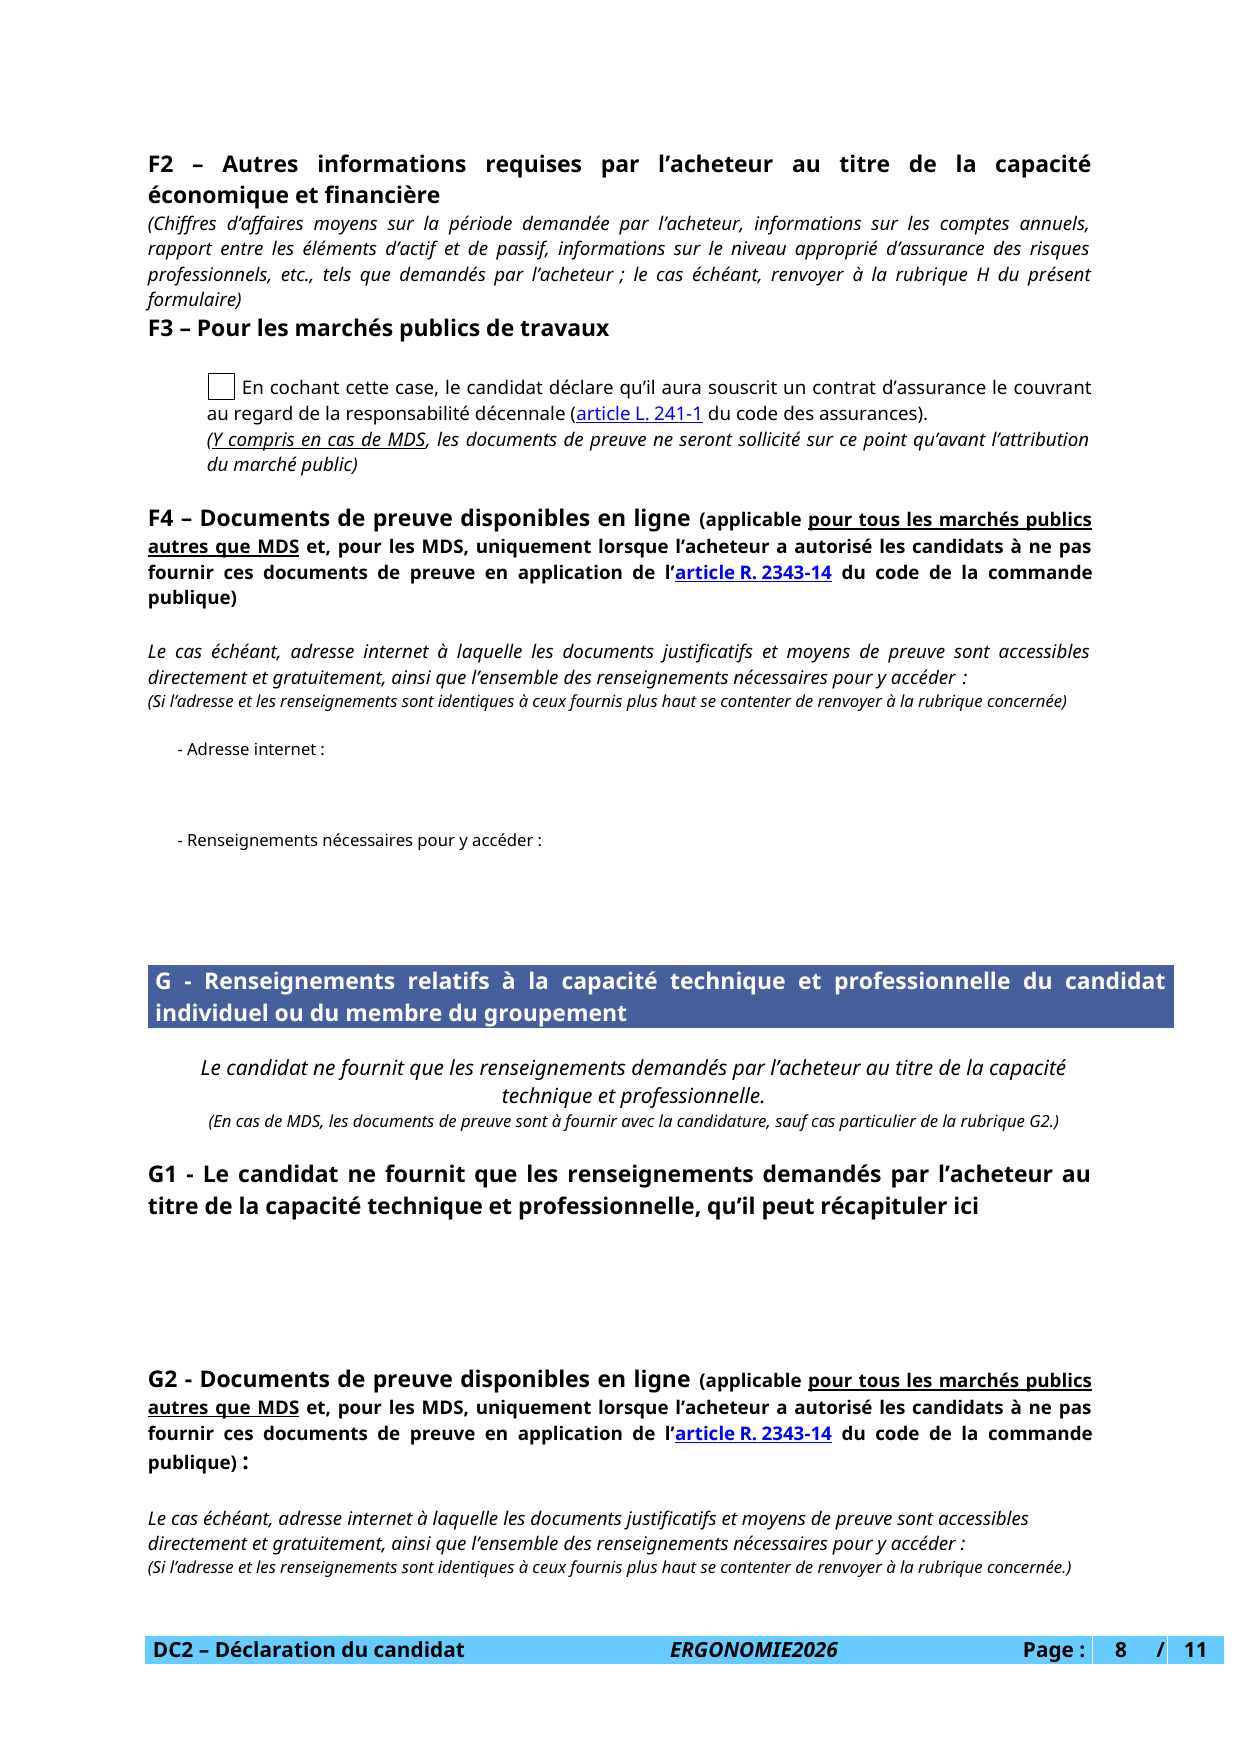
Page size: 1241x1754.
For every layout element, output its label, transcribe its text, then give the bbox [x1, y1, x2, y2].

text F2 – Autres informations requises par l’acheteur au titre de la capacité économique et financière [148, 148, 1093, 210]
text En cochant cette case, le candidat déclare qu’il aura souscrit un contrat d’assurance le couvrant au regard de la responsabilité décennale (article L. 241-1 du code des assurances). [207, 372, 1093, 426]
text (Chiffres d’affaires moyens sur la période demandée par l’acheteur, informations sur les comptes annuels, rapport entre les éléments d’actif et de passif, informations sur le niveau approprié d’assurance des risques professionnels, etc., tels que demandés par l’acheteur ; le cas échéant, renvoyer à la rubrique H du présent formulaire) [148, 210, 1093, 312]
text Le cas échéant, adresse internet à laquelle les documents justificatifs et moyens de preuve sont accessibles directement et gratuitement, ainsi que l’ensemble des renseignements nécessaires pour y accéder : [148, 1505, 1093, 1556]
text G1 - Le candidat ne fournit que les renseignements demandés par l’acheteur au titre de la capacité technique et professionnelle, qu’il peut récapituler ici [148, 1158, 1093, 1221]
text Le candidat ne fournit que les renseignements demandés par l’acheteur au titre de la capacité technique et professionnelle. (En cas de MDS, les documents de preuve sont à fournir avec la candidature, sauf cas particulier de la rubrique G2.) [177, 1053, 1093, 1133]
text - Renseignements nécessaires pour y accéder : [177, 829, 1093, 851]
text G2 - Documents de preuve disponibles en ligne (applicable pour tous les marchés publics autres que MDS et, pour les MDS, uniquement lorsque l’acheteur a autorisé les candidats à ne pas fournir ces documents de preuve en application de l’article R. 2343-14 du code de la commande publique) : [148, 1363, 1093, 1477]
table_header G - Renseignements relatifs à la capacité technique et professionnelle du candidat individuel ou du membre du groupement [148, 965, 1174, 1028]
text (Si l’adresse et les renseignements sont identiques à ceux fournis plus haut se contenter de renvoyer à la rubrique concernée) [148, 690, 1093, 712]
text F4 – Documents de preuve disponibles en ligne (applicable pour tous les marchés publics autres que MDS et, pour les MDS, uniquement lorsque l’acheteur a autorisé les candidats à ne pas fournir ces documents de preuve en application de l’article R. 2343-14 du code de la commande publique) [148, 502, 1093, 610]
text (Y compris en cas de MDS, les documents de preuve ne seront sollicité sur ce point qu’avant l’attribution du marché public) [207, 426, 1093, 477]
text F3 – Pour les marchés publics de travaux [148, 312, 1093, 343]
text Le cas échéant, adresse internet à laquelle les documents justificatifs et moyens de preuve sont accessibles directement et gratuitement, ainsi que l’ensemble des renseignements nécessaires pour y accéder : [148, 639, 1093, 690]
text (Si l’adresse et les renseignements sont identiques à ceux fournis plus haut se contenter de renvoyer à la rubrique concernée.) [148, 1556, 1093, 1579]
text - Adresse internet : [177, 738, 1093, 761]
